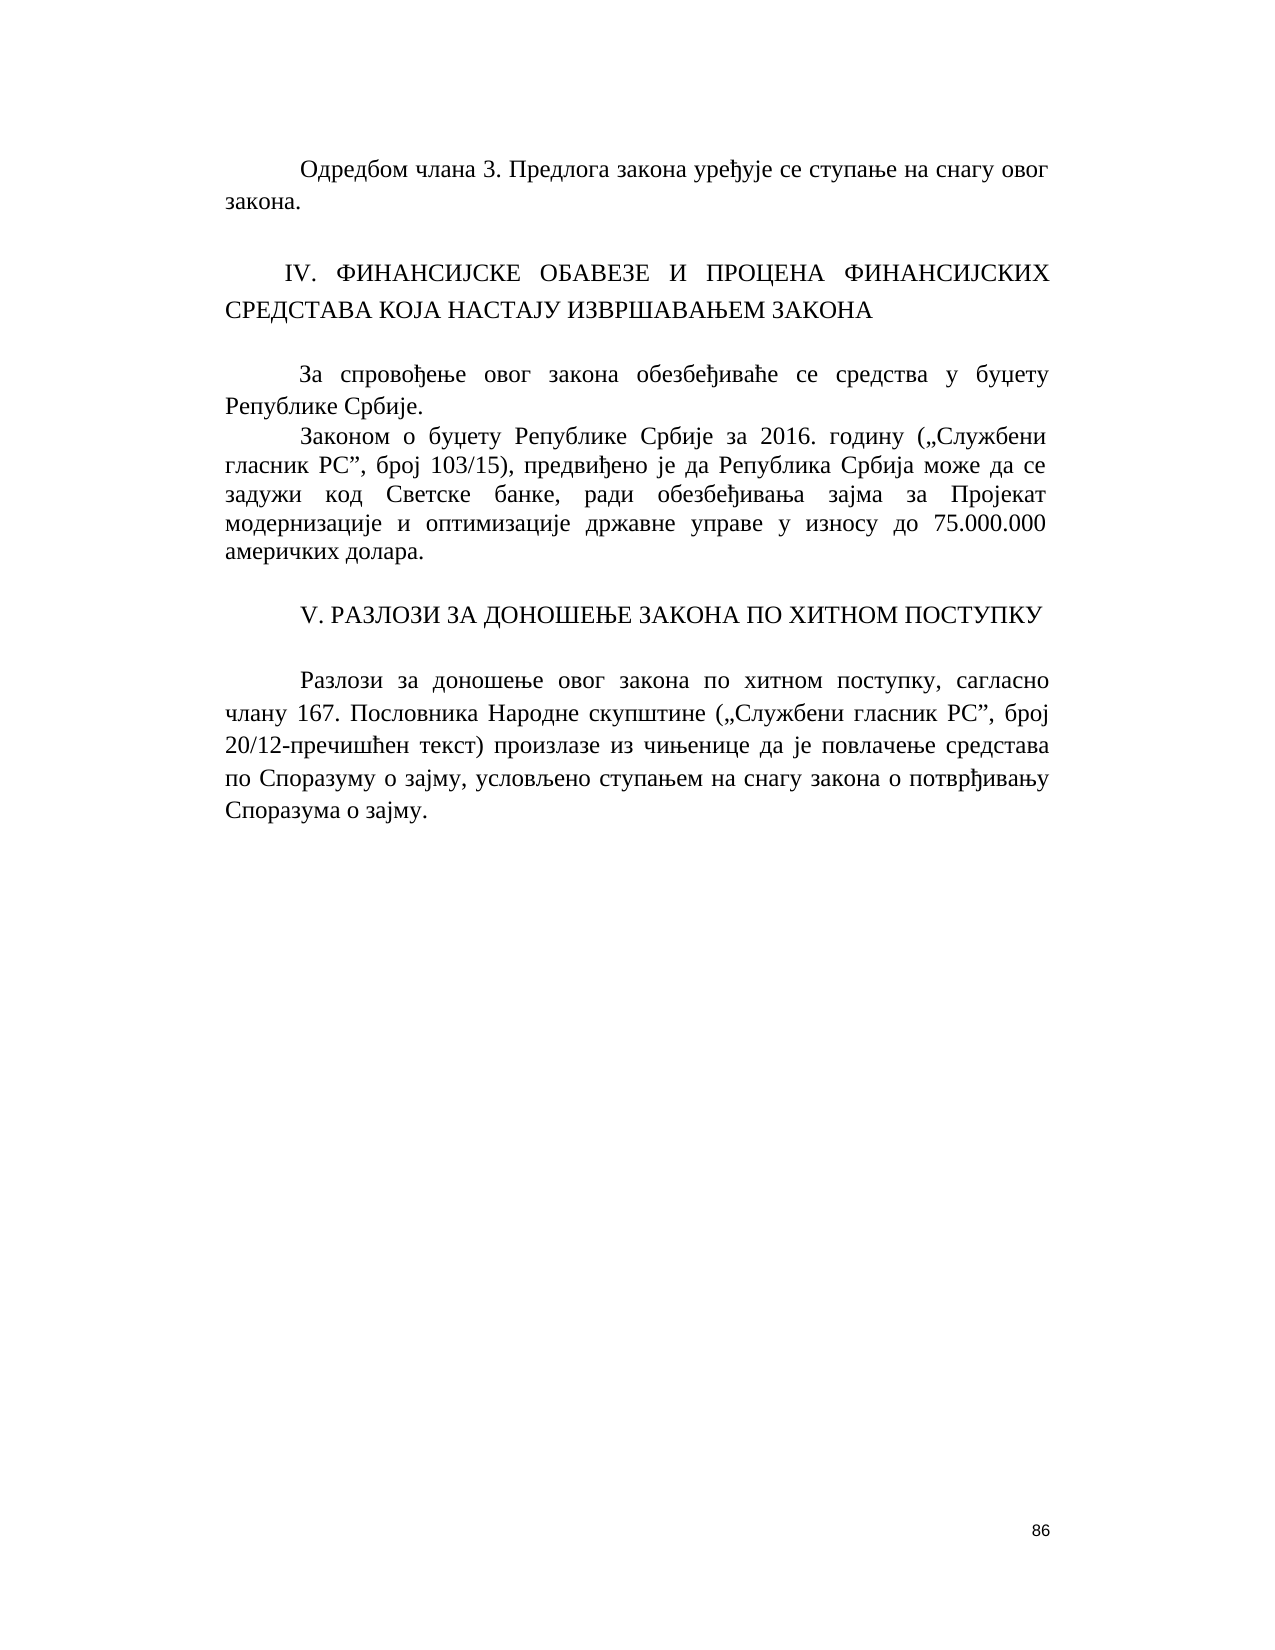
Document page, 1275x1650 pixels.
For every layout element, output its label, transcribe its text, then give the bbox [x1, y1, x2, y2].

text Законом о буџету Републике Србије за 2016. годину („Службени гласник РС”, број 103/15), предвиђено је да Република Србија може да се задужи код Светске банке, ради обезбеђивања зајма за Пројекат модернизације и оптимизације државне управе у износу до 75.000.000 америчких долара. [225, 421, 1047, 565]
text V. РАЗЛОЗИ ЗА ДОНОШЕЊЕ ЗАКОНА ПО ХИТНОМ ПОСТУПКУ [225, 598, 1050, 630]
text Разлози за доношење овог закона по хитном поступку, сагласно члану 167. Пословника Народне скупштине („Службени гласник РС”, број 20/12-пречишћен текст) произлазе из чињенице да је повлачење средстава по Споразуму о зајму, условљено ступањем на снагу закона о потврђивању Споразума о зајму. [225, 663, 1050, 825]
text Одредбом члана 3. Предлога закона уређује се ступање на снагу овог закона. [225, 151, 1050, 216]
text IV. ФИНАНСИЈСКЕ ОБАВЕЗЕ И ПРОЦЕНА ФИНАНСИЈСКИХ СРЕДСТАВА КОЈА НАСТАЈУ ИЗВРШАВАЊЕМ ЗАКОНА [225, 249, 1051, 324]
text За спровођење овог закона обезбеђиваће се средства у буџету Републике Србије. [225, 356, 1050, 421]
